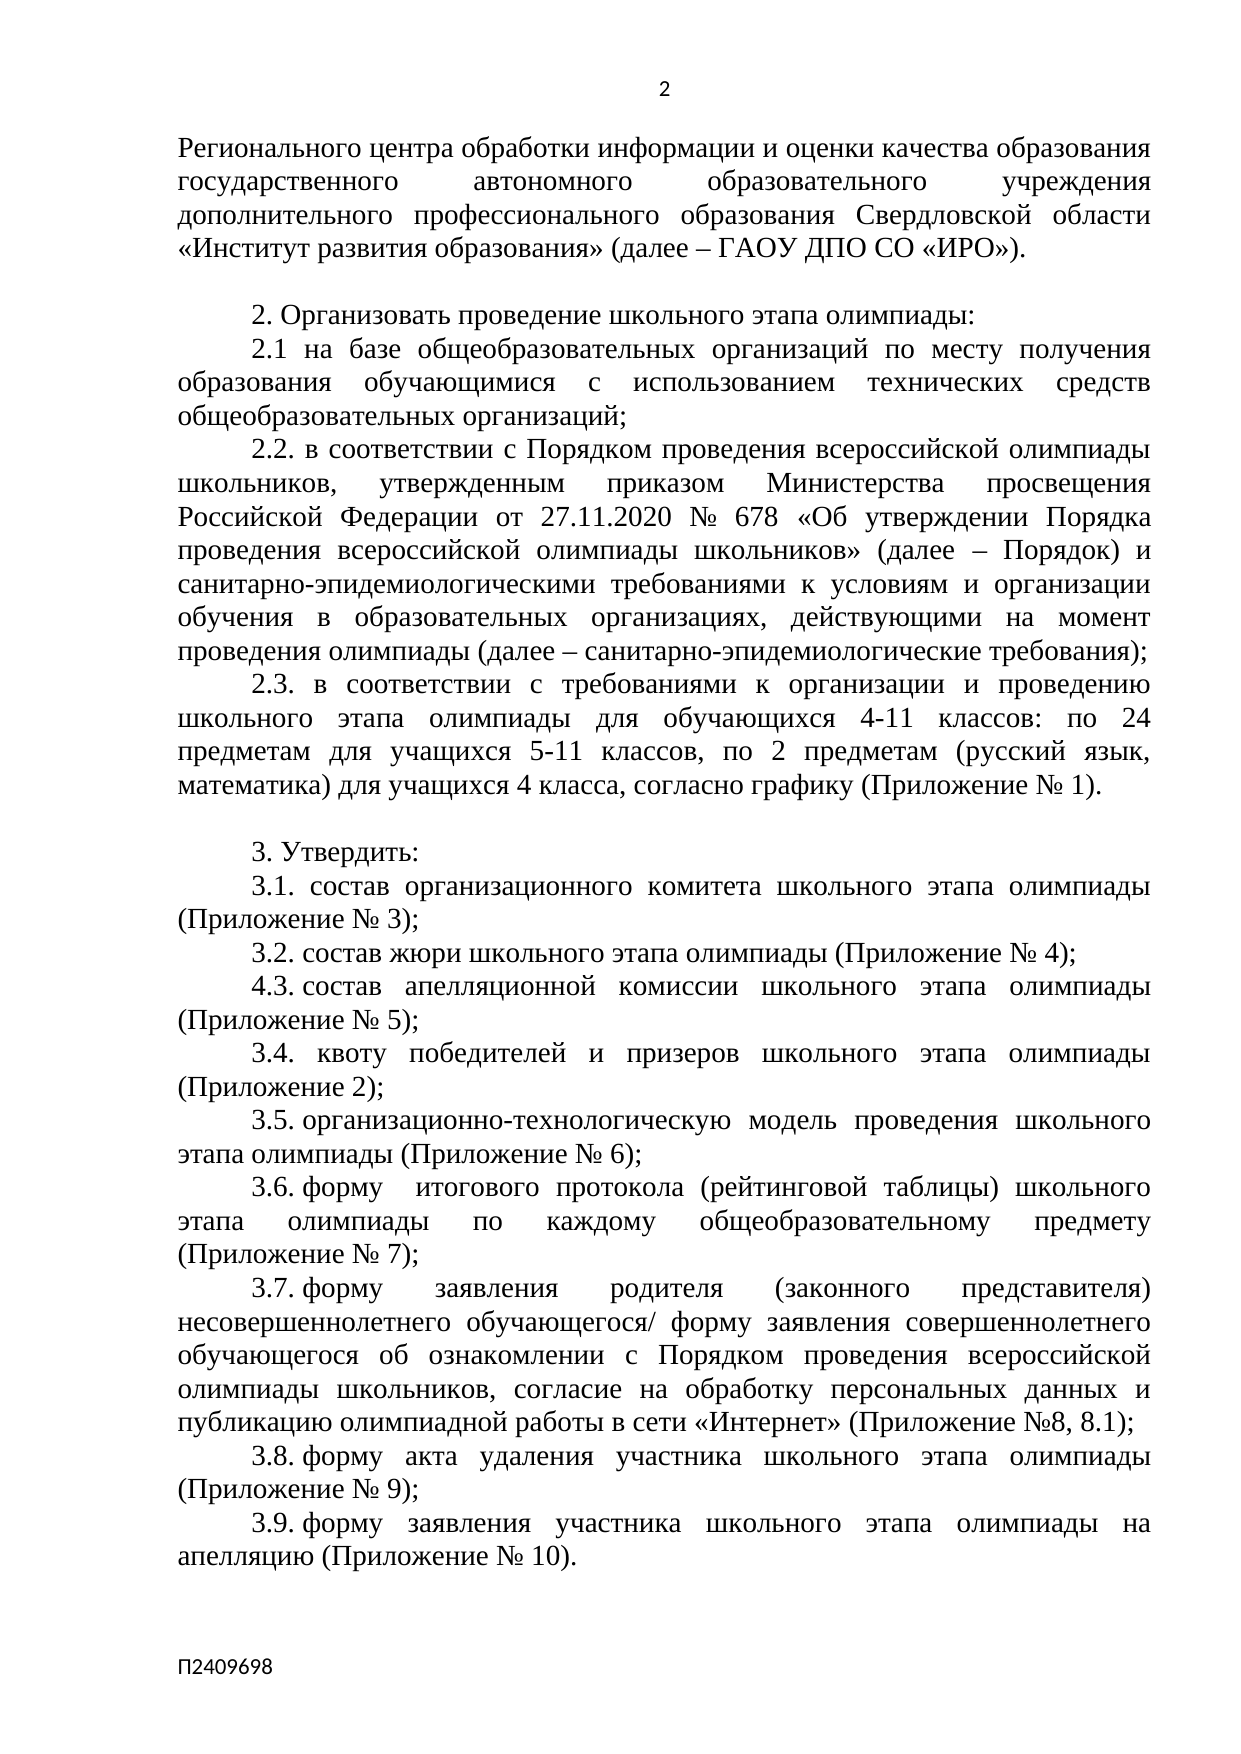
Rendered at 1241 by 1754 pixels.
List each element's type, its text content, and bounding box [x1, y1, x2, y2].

text 3.9. форму заявления участника школьного этапа олимпиады на апелляцию (Приложение № 10). [177, 1505, 1152, 1572]
text 2. Организовать проведение школьного этапа олимпиады: [177, 297, 1152, 331]
text 3.6. форму итогового протокола (рейтинговой таблицы) школьного этапа олимпиады по каждому общеобразовательному предмету (Приложение № 7); [177, 1169, 1152, 1270]
text 4.3. состав апелляционной комиссии школьного этапа олимпиады (Приложение № 5); [177, 968, 1152, 1035]
text 3.2. состав жюри школьного этапа олимпиады (Приложение № 4); [177, 935, 1152, 968]
text 2.3. в соответствии с требованиями к организации и проведению школьного этапа олимпиады для обучающихся 4-11 классов: по 24 предметам для учащихся 5-11 классов, по 2 предметам (русский язык, математика) для учащихся 4 класса, согласно графику (Приложение № 1). [177, 666, 1152, 801]
text 3. Утвердить: [177, 834, 1152, 868]
text 3.7. форму заявления родителя (законного представителя) несовершеннолетнего обучающегося/ форму заявления совершеннолетнего обучающегося об ознакомлении с Порядком проведения всероссийской олимпиады школьников, согласие на обработку персональных данных и публикацию олимпиадной работы в сети «Интернет» (Приложение №8, 8.1); [177, 1270, 1152, 1438]
text 3.4. квоту победителей и призеров школьного этапа олимпиады (Приложение 2); [177, 1035, 1152, 1102]
text 3.5. организационно-технологическую модель проведения школьного этапа олимпиады (Приложение № 6); [177, 1102, 1152, 1169]
text 2.1 на базе общеобразовательных организаций по месту получения образования обучающимися с использованием технических средств общеобразовательных организаций; [177, 331, 1152, 432]
text 3.1. состав организационного комитета школьного этапа олимпиады (Приложение № 3); [177, 868, 1152, 935]
text 2.2. в соответствии с Порядком проведения всероссийской олимпиады школьников, утвержденным приказом Министерства просвещения Российской Федерации от 27.11.2020 № 678 «Об утверждении Порядка проведения всероссийской олимпиады школьников» (далее – Порядок) и санитарно-эпидемиологическими требованиями к условиям и организации обучения в образовательных организациях, действующими на момент проведения олимпиады (далее – санитарно-эпидемиологические требования); [177, 432, 1152, 666]
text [177, 130, 1152, 264]
text 3.8. форму акта удаления участника школьного этапа олимпиады (Приложение № 9); [177, 1438, 1152, 1505]
